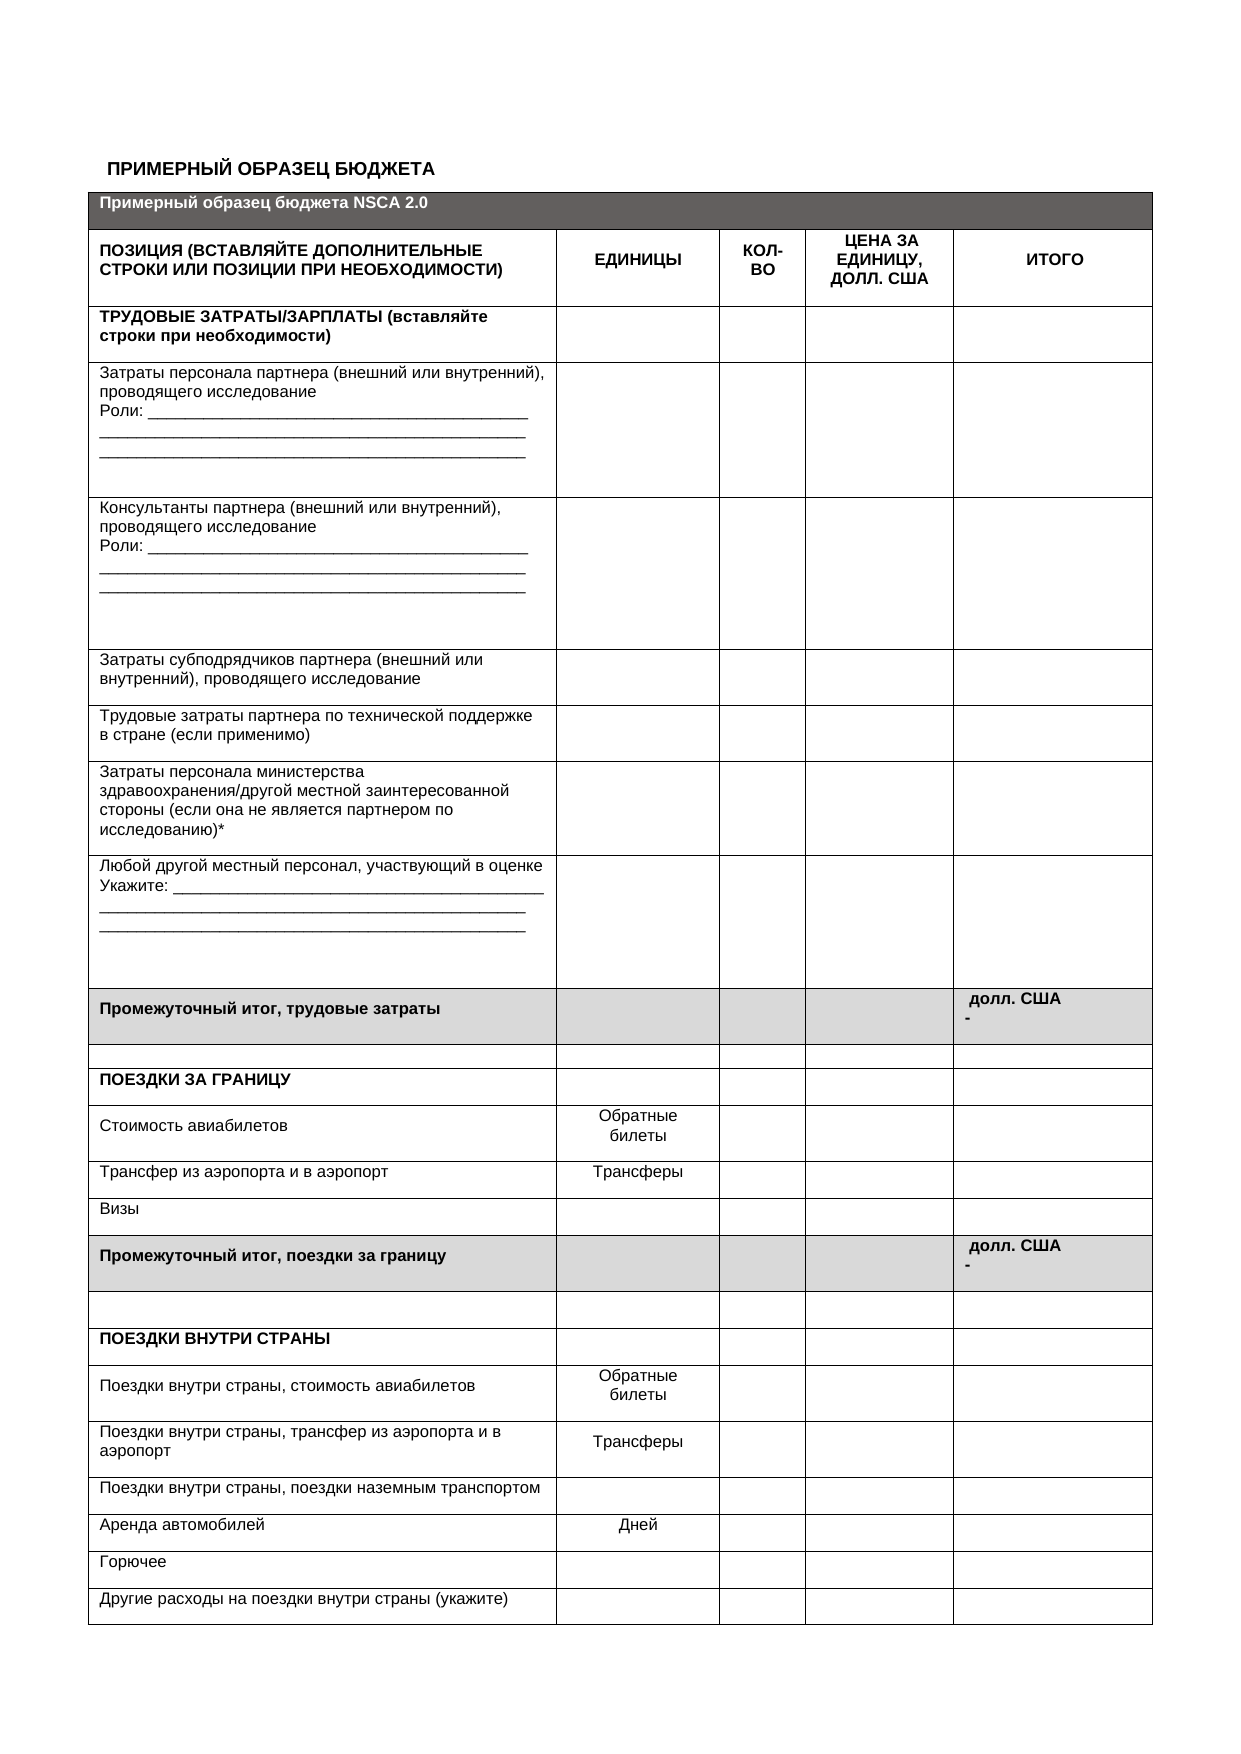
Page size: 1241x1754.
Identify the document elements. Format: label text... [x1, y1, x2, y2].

table_cell долл. США - [954, 989, 1152, 1044]
table_cell Аренда автомобилей [89, 1515, 556, 1551]
table_cell [806, 989, 953, 1044]
table_cell [954, 1069, 1152, 1105]
table_cell Визы [89, 1199, 556, 1235]
table_cell [720, 363, 805, 497]
table_cell [954, 363, 1152, 497]
table_cell [954, 1478, 1152, 1514]
table_cell [557, 762, 719, 855]
table_cell [954, 1162, 1152, 1198]
table_cell Консультанты партнера (внешний или внутренний), проводящего исследование Роли: _________________________________________ ______________________________________________ ______________________________________________ [89, 498, 556, 649]
table_cell долл. США - [954, 1236, 1152, 1291]
table_cell [557, 856, 719, 988]
table_cell [806, 856, 953, 988]
table_cell [720, 989, 805, 1044]
table_cell [720, 706, 805, 761]
table_cell Любой другой местный персонал, участвующий в оценке Укажите: ________________________________________ ______________________________________________ ______________________________________________ [89, 856, 556, 988]
table_cell [954, 1106, 1152, 1161]
table_cell [557, 1199, 719, 1235]
table_cell Поездки внутри страны, поездки наземным транспортом [89, 1478, 556, 1514]
table_cell [557, 363, 719, 497]
table_cell [557, 1589, 719, 1624]
table_cell [720, 1106, 805, 1161]
table_cell [720, 856, 805, 988]
table_cell [89, 1045, 556, 1068]
table_cell ЦЕНА ЗА ЕДИНИЦУ, ДОЛЛ. США [806, 230, 953, 306]
table_cell [720, 1589, 805, 1624]
table_cell [557, 1329, 719, 1365]
table_cell Стоимость авиабилетов [89, 1106, 556, 1161]
table_cell [954, 1515, 1152, 1551]
table_cell [720, 498, 805, 649]
table_cell [557, 307, 719, 362]
table_cell [557, 1292, 719, 1328]
table_cell [557, 1552, 719, 1587]
table_cell [806, 363, 953, 497]
table_cell Обратные билеты [557, 1366, 719, 1421]
table_cell [720, 307, 805, 362]
table_cell [806, 1069, 953, 1105]
table_cell [806, 762, 953, 855]
table_cell Другие расходы на поездки внутри страны (укажите) [89, 1589, 556, 1624]
table_cell [806, 1515, 953, 1551]
table_cell [806, 1422, 953, 1477]
table_cell [954, 762, 1152, 855]
table_cell [954, 1292, 1152, 1328]
table_cell Поездки внутри страны, стоимость авиабилетов [89, 1366, 556, 1421]
table_cell [806, 706, 953, 761]
table_cell [954, 1329, 1152, 1365]
table_cell [720, 1515, 805, 1551]
table_cell [720, 762, 805, 855]
table_cell [557, 1069, 719, 1105]
table_cell [806, 307, 953, 362]
table_cell [720, 1292, 805, 1328]
table_cell [806, 1292, 953, 1328]
table_cell [720, 1069, 805, 1105]
table_cell [806, 1162, 953, 1198]
table_cell Трудовые затраты партнера по технической поддержке в стране (если применимо) [89, 706, 556, 761]
table_cell КОЛ-ВО [720, 230, 805, 306]
table_cell [720, 1162, 805, 1198]
table_cell [557, 1045, 719, 1068]
table_cell [720, 1236, 805, 1291]
table_cell [557, 498, 719, 649]
table_cell [954, 650, 1152, 705]
table_cell [557, 650, 719, 705]
table_cell ЕДИНИЦЫ [557, 230, 719, 306]
table_cell ПОЕЗДКИ ВНУТРИ СТРАНЫ [89, 1329, 556, 1365]
table_cell [806, 1366, 953, 1421]
table_cell Затраты персонала партнера (внешний или внутренний), проводящего исследование Роли: _________________________________________ ______________________________________________ ______________________________________________ [89, 363, 556, 497]
table_cell [89, 1292, 556, 1328]
table_cell [954, 1552, 1152, 1587]
table_cell [806, 1045, 953, 1068]
table_cell ПОЕЗДКИ ЗА ГРАНИЦУ [89, 1069, 556, 1105]
table_cell ТРУДОВЫЕ ЗАТРАТЫ/ЗАРПЛАТЫ (вставляйте строки при необходимости) [89, 307, 556, 362]
table_cell [954, 1199, 1152, 1235]
subtitle Примерный образец бюджета [107, 157, 1105, 179]
table_cell [806, 1236, 953, 1291]
table_cell [557, 1236, 719, 1291]
table_cell Промежуточный итог, трудовые затраты [89, 989, 556, 1044]
table_cell [954, 1422, 1152, 1477]
table_cell [806, 1589, 953, 1624]
table_cell [557, 706, 719, 761]
table_cell [806, 498, 953, 649]
table_cell ИТОГО [954, 230, 1152, 306]
table_cell [720, 1422, 805, 1477]
table_cell [806, 1478, 953, 1514]
table_cell [720, 1552, 805, 1587]
table_cell [720, 1478, 805, 1514]
table_cell [954, 498, 1152, 649]
table_cell ПОЗИЦИЯ (ВСТАВЛЯЙТЕ ДОПОЛНИТЕЛЬНЫЕ СТРОКИ ИЛИ ПОЗИЦИИ ПРИ НЕОБХОДИМОСТИ) [89, 230, 556, 306]
table_cell [954, 1589, 1152, 1624]
table_cell Обратные билеты [557, 1106, 719, 1161]
table_cell [806, 1552, 953, 1587]
table_cell [806, 1106, 953, 1161]
table_cell [557, 1478, 719, 1514]
table_cell [720, 650, 805, 705]
table_cell [720, 1366, 805, 1421]
table_cell Затраты субподрядчиков партнера (внешний или внутренний), проводящего исследование [89, 650, 556, 705]
table_cell Поездки внутри страны, трансфер из аэропорта и в аэропорт [89, 1422, 556, 1477]
table_cell [954, 1045, 1152, 1068]
table_cell Промежуточный итог, поездки за границу [89, 1236, 556, 1291]
table_cell Горючее [89, 1552, 556, 1587]
table_cell [954, 856, 1152, 988]
table_cell Дней [557, 1515, 719, 1551]
table_cell Трансфер из аэропорта и в аэропорт [89, 1162, 556, 1198]
table_cell [954, 706, 1152, 761]
table_cell [720, 1045, 805, 1068]
table_cell Трансферы [557, 1162, 719, 1198]
table_cell [806, 1199, 953, 1235]
table_cell [954, 307, 1152, 362]
table_cell [720, 1199, 805, 1235]
table_cell [720, 1329, 805, 1365]
table_cell [806, 650, 953, 705]
table_cell [954, 1366, 1152, 1421]
table_cell Затраты персонала министерства здравоохранения/другой местной заинтересованной стороны (если она не является партнером по исследованию)* [89, 762, 556, 855]
table_cell [557, 989, 719, 1044]
table_cell Трансферы [557, 1422, 719, 1477]
table_cell [806, 1329, 953, 1365]
table_header Примерный образец бюджета NSCA 2.0 [89, 193, 1152, 229]
